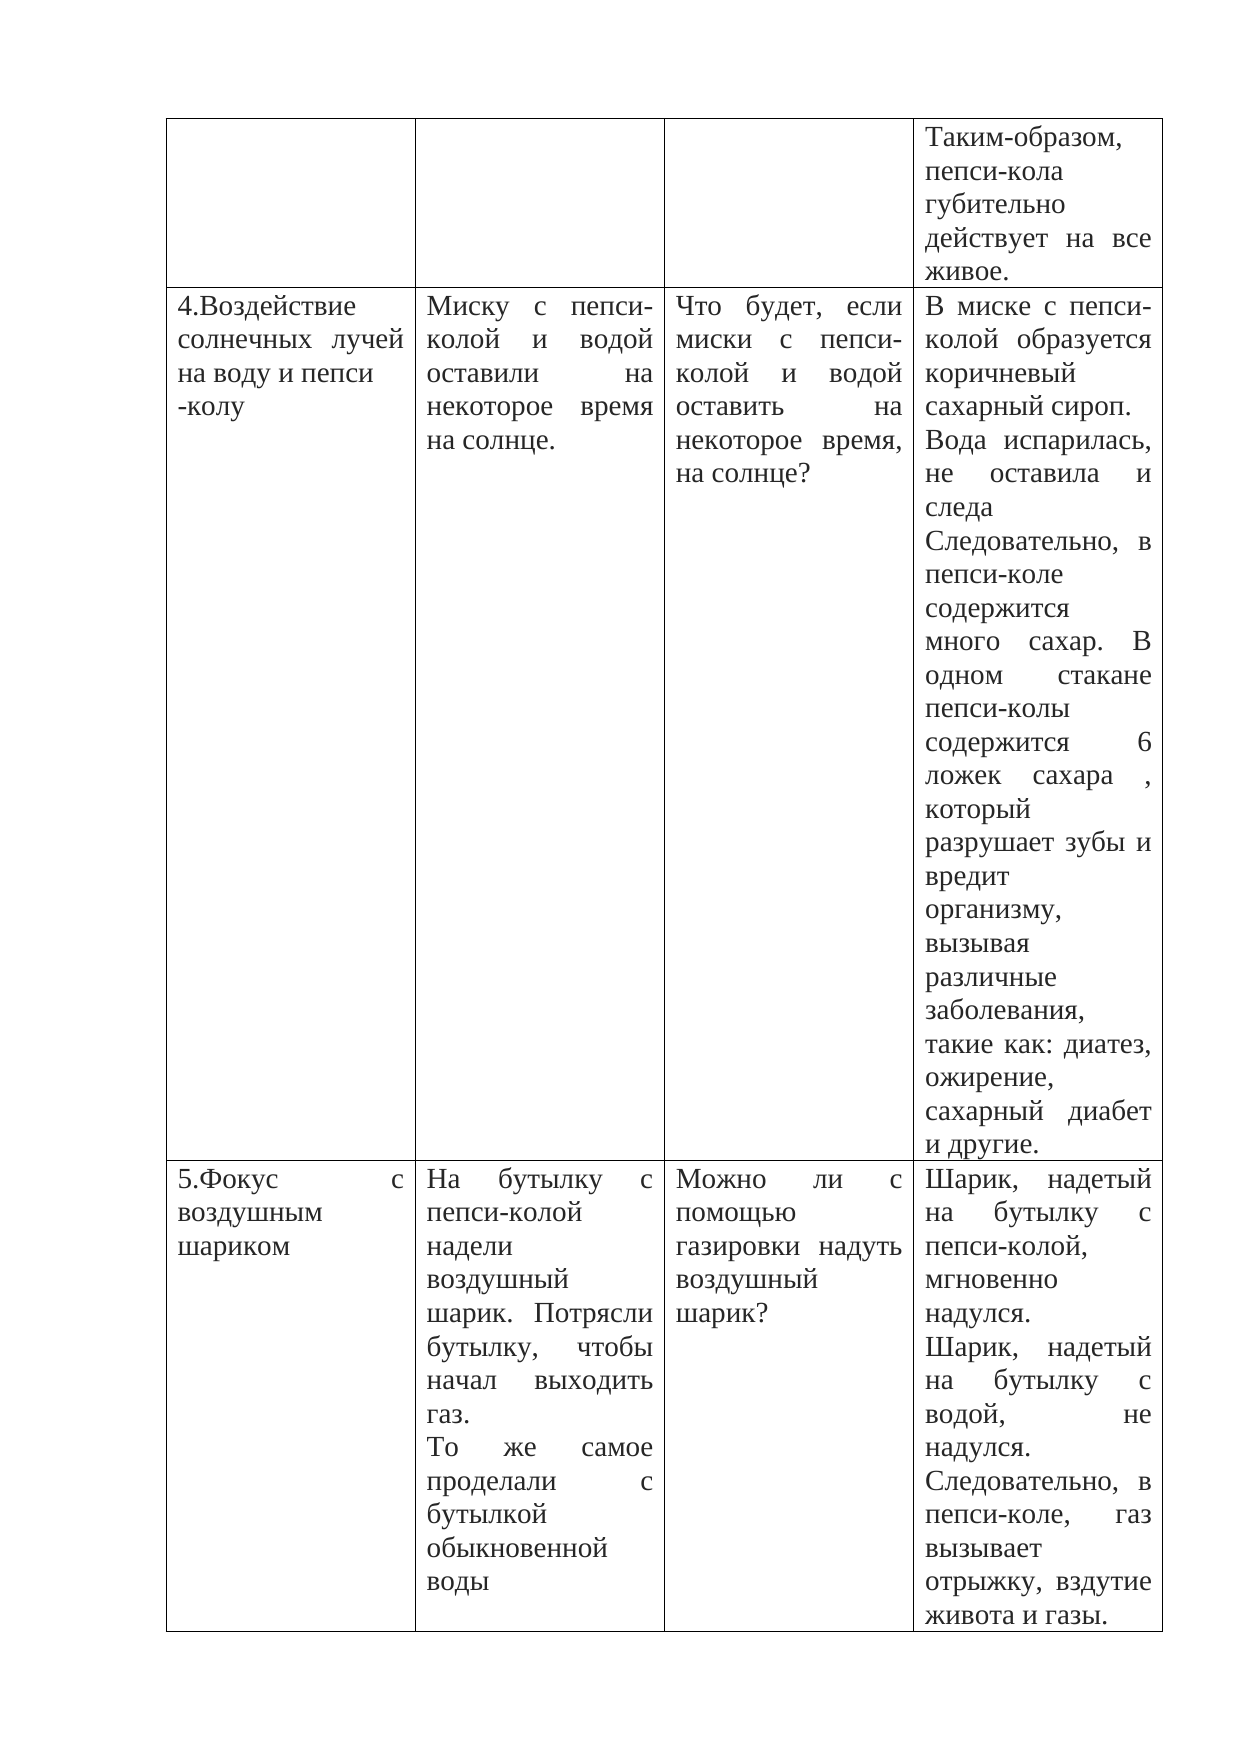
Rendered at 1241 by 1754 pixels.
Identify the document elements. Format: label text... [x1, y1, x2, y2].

table_cell 5.Фокус с воздушным шариком [167, 1161, 415, 1631]
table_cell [167, 119, 415, 287]
table_cell 4.Воздействие солнечных лучей на воду и пепси -колу [167, 288, 415, 1160]
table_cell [665, 119, 913, 287]
table_cell Миску с пепси-колой и водой оставили на некоторое время на солнце. [416, 288, 664, 1160]
table_cell Шарик, надетый на бутылку с пепси-колой, мгновенно надулся. Шарик, надетый на бутылку с водой, не надулся. Следовательно, в пепси-коле, газ вызывает отрыжку, вздутие живота и газы. [914, 1161, 1162, 1631]
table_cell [914, 119, 1162, 287]
table_cell Что будет, если миски с пепси-колой и водой оставить на некоторое время, на солнце? [665, 288, 913, 1160]
table_cell На бутылку с пепси-колой надели воздушный шарик. Потрясли бутылку, чтобы начал выходить газ. То же самое проделали с бутылкой обыкновенной воды [416, 1161, 664, 1631]
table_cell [416, 119, 664, 287]
table_cell В миске с пепси-колой образуется коричневый сахарный сироп. Вода испарилась, не оставила и следа Следовательно, в пепси-коле содержится много сахар. В одном стакане пепси-колы содержится 6 ложек сахара , который разрушает зубы и вредит организму, вызывая различные заболевания, такие как: диатез, ожирение, сахарный диабет и другие. [914, 288, 1162, 1160]
table_cell Можно ли с помощью газировки надуть воздушный шарик? [665, 1161, 913, 1631]
